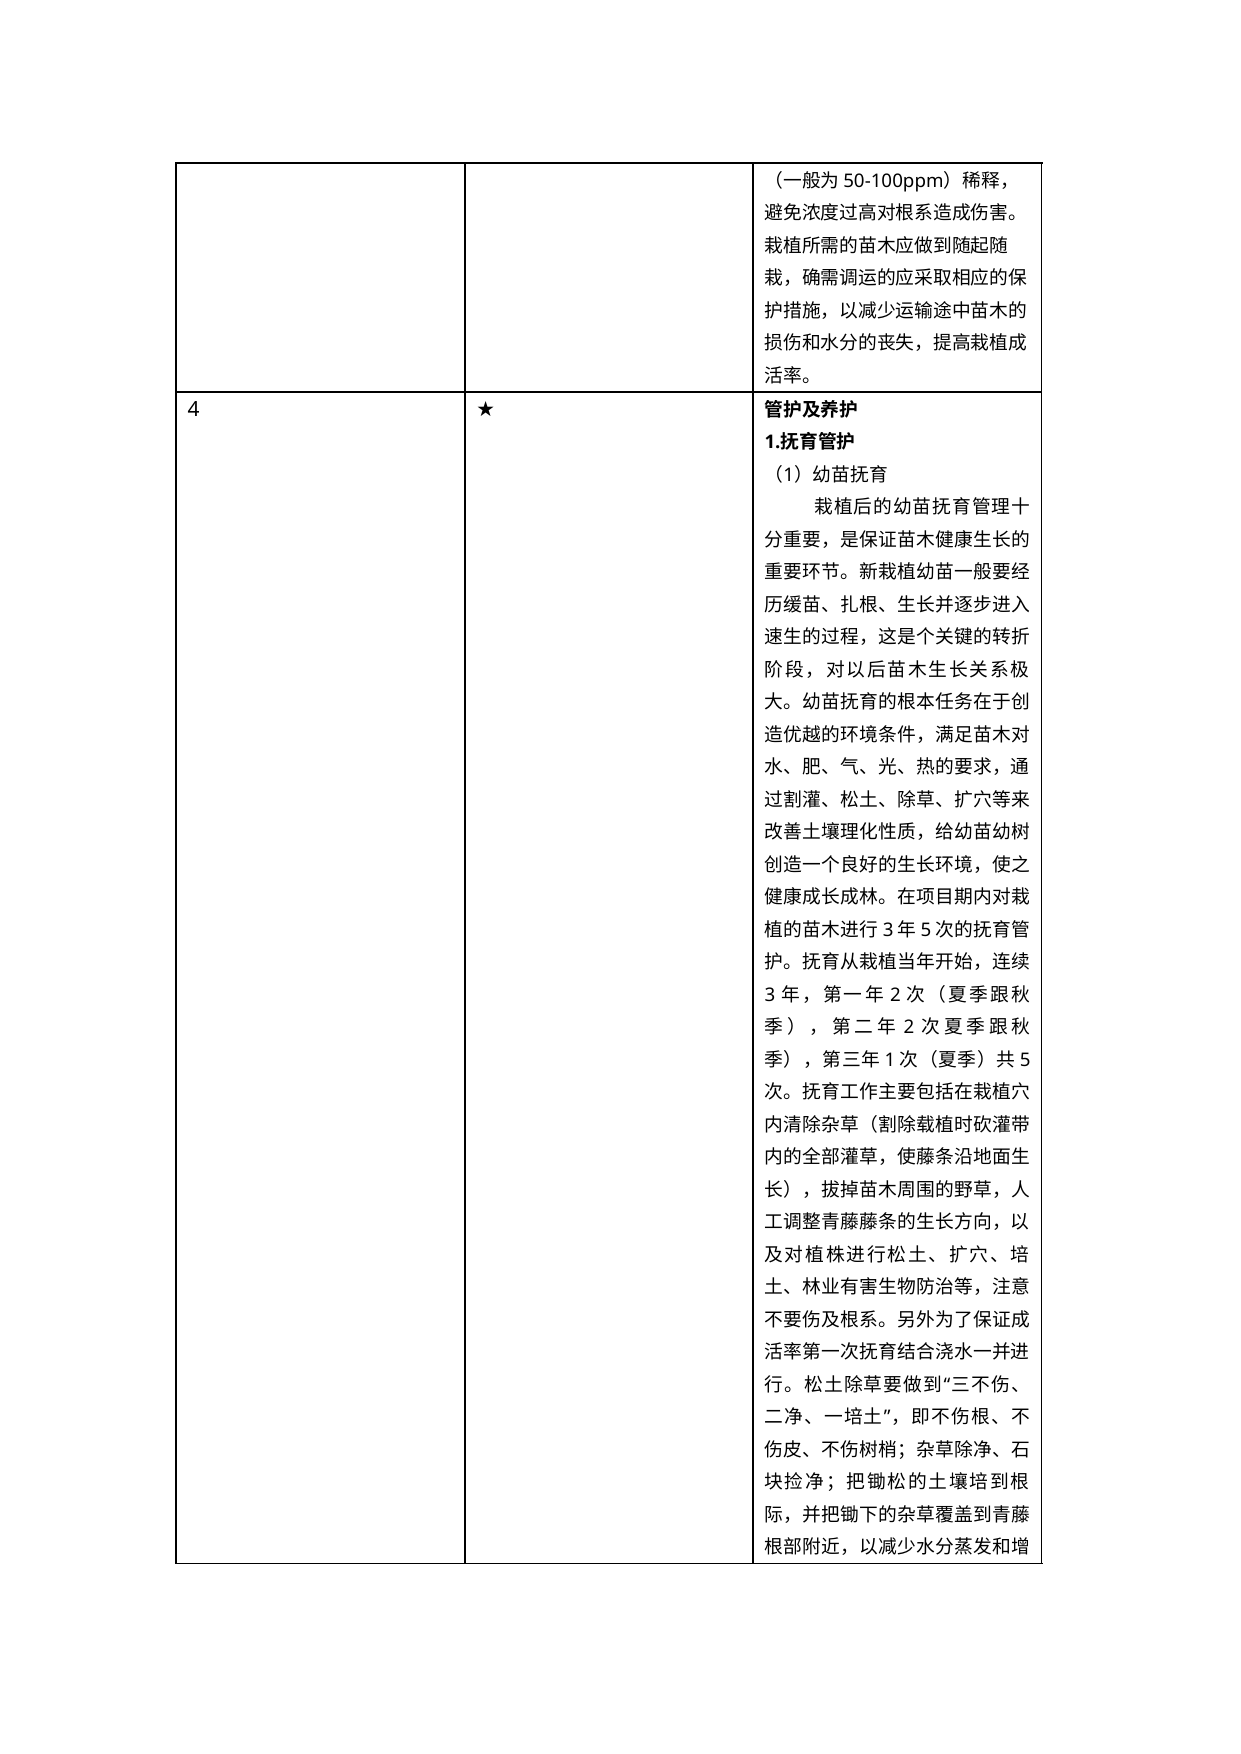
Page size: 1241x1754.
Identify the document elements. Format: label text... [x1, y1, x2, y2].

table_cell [754, 393, 1041, 1563]
table_cell ★ [466, 164, 752, 391]
table_cell 4 [177, 393, 464, 1563]
table_cell 3 [177, 164, 464, 391]
table_cell ★ [466, 393, 752, 1563]
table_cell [754, 164, 1041, 391]
